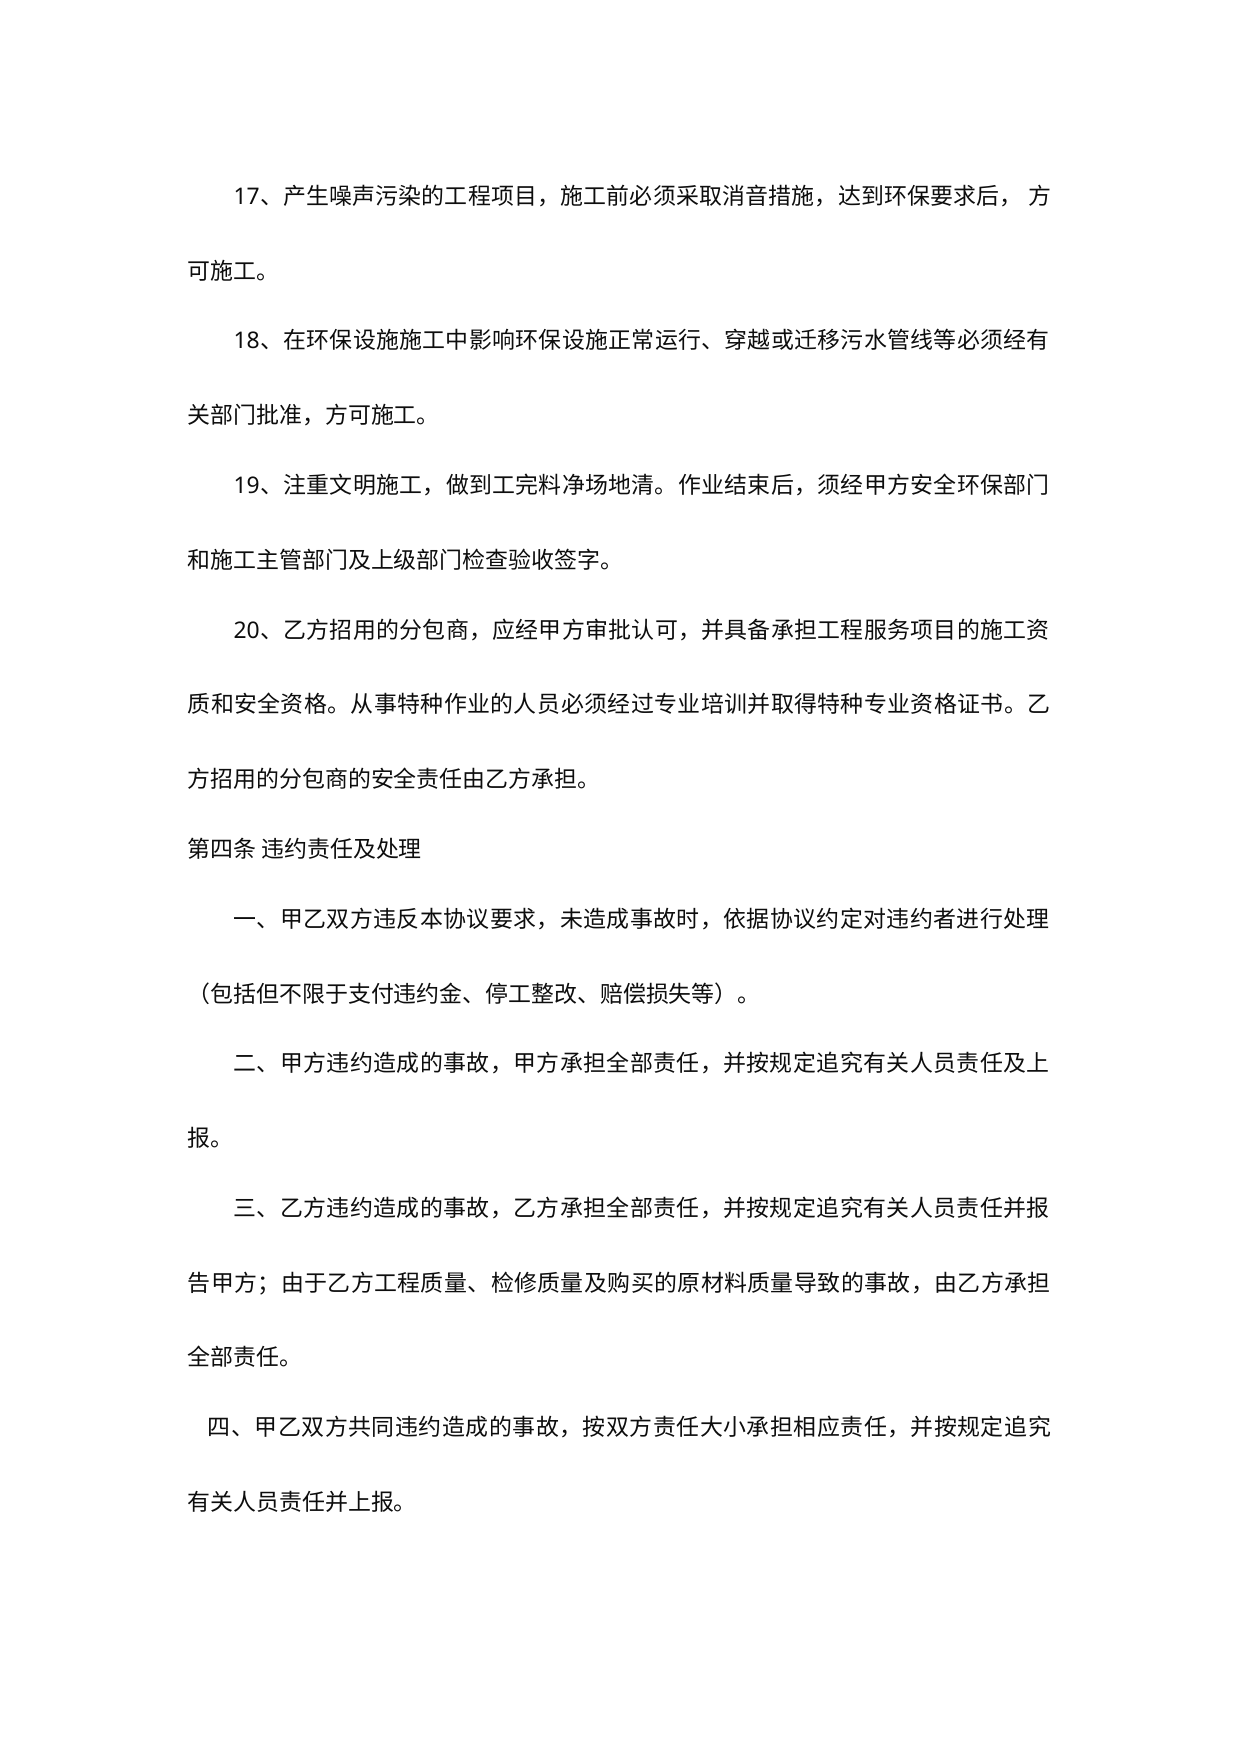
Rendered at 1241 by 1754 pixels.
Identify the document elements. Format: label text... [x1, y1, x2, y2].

text 四、甲乙双方共同违约造成的事故，按双方责任大小承担相应责任，并按规定追究有关人员责任并上报。 [187, 1393, 1053, 1533]
text 一、甲乙双方违反本协议要求，未造成事故时，依据协议约定对违约者进行处理（包括但不限于支付违约金、停工整改、赔偿损失等）。 [187, 885, 1053, 1024]
text 二、甲方违约造成的事故，甲方承担全部责任，并按规定追究有关人员责任及上报。 [187, 1029, 1053, 1169]
text 第四条 违约责任及处理 [187, 815, 1053, 880]
text 18、在环保设施施工中影响环保设施正常运行、穿越或迁移污水管线等必须经有关部门批准，方可施工。 [187, 307, 1053, 446]
text 17、产生噪声污染的工程项目，施工前必须采取消音措施，达到环保要求后， 方可施工。 [187, 162, 1053, 302]
text 三、乙方违约造成的事故，乙方承担全部责任，并按规定追究有关人员责任并报告甲方；由于乙方工程质量、检修质量及购买的原材料质量导致的事故，由乙方承担全部责任。 [187, 1174, 1053, 1388]
text 19、注重文明施工，做到工完料净场地清。作业结束后，须经甲方安全环保部门和施工主管部门及上级部门检查验收签字。 [187, 451, 1053, 591]
text 20、乙方招用的分包商，应经甲方审批认可，并具备承担工程服务项目的施工资质和安全资格。从事特种作业的人员必须经过专业培训并取得特种专业资格证书。乙方招用的分包商的安全责任由乙方承担。 [187, 596, 1053, 810]
